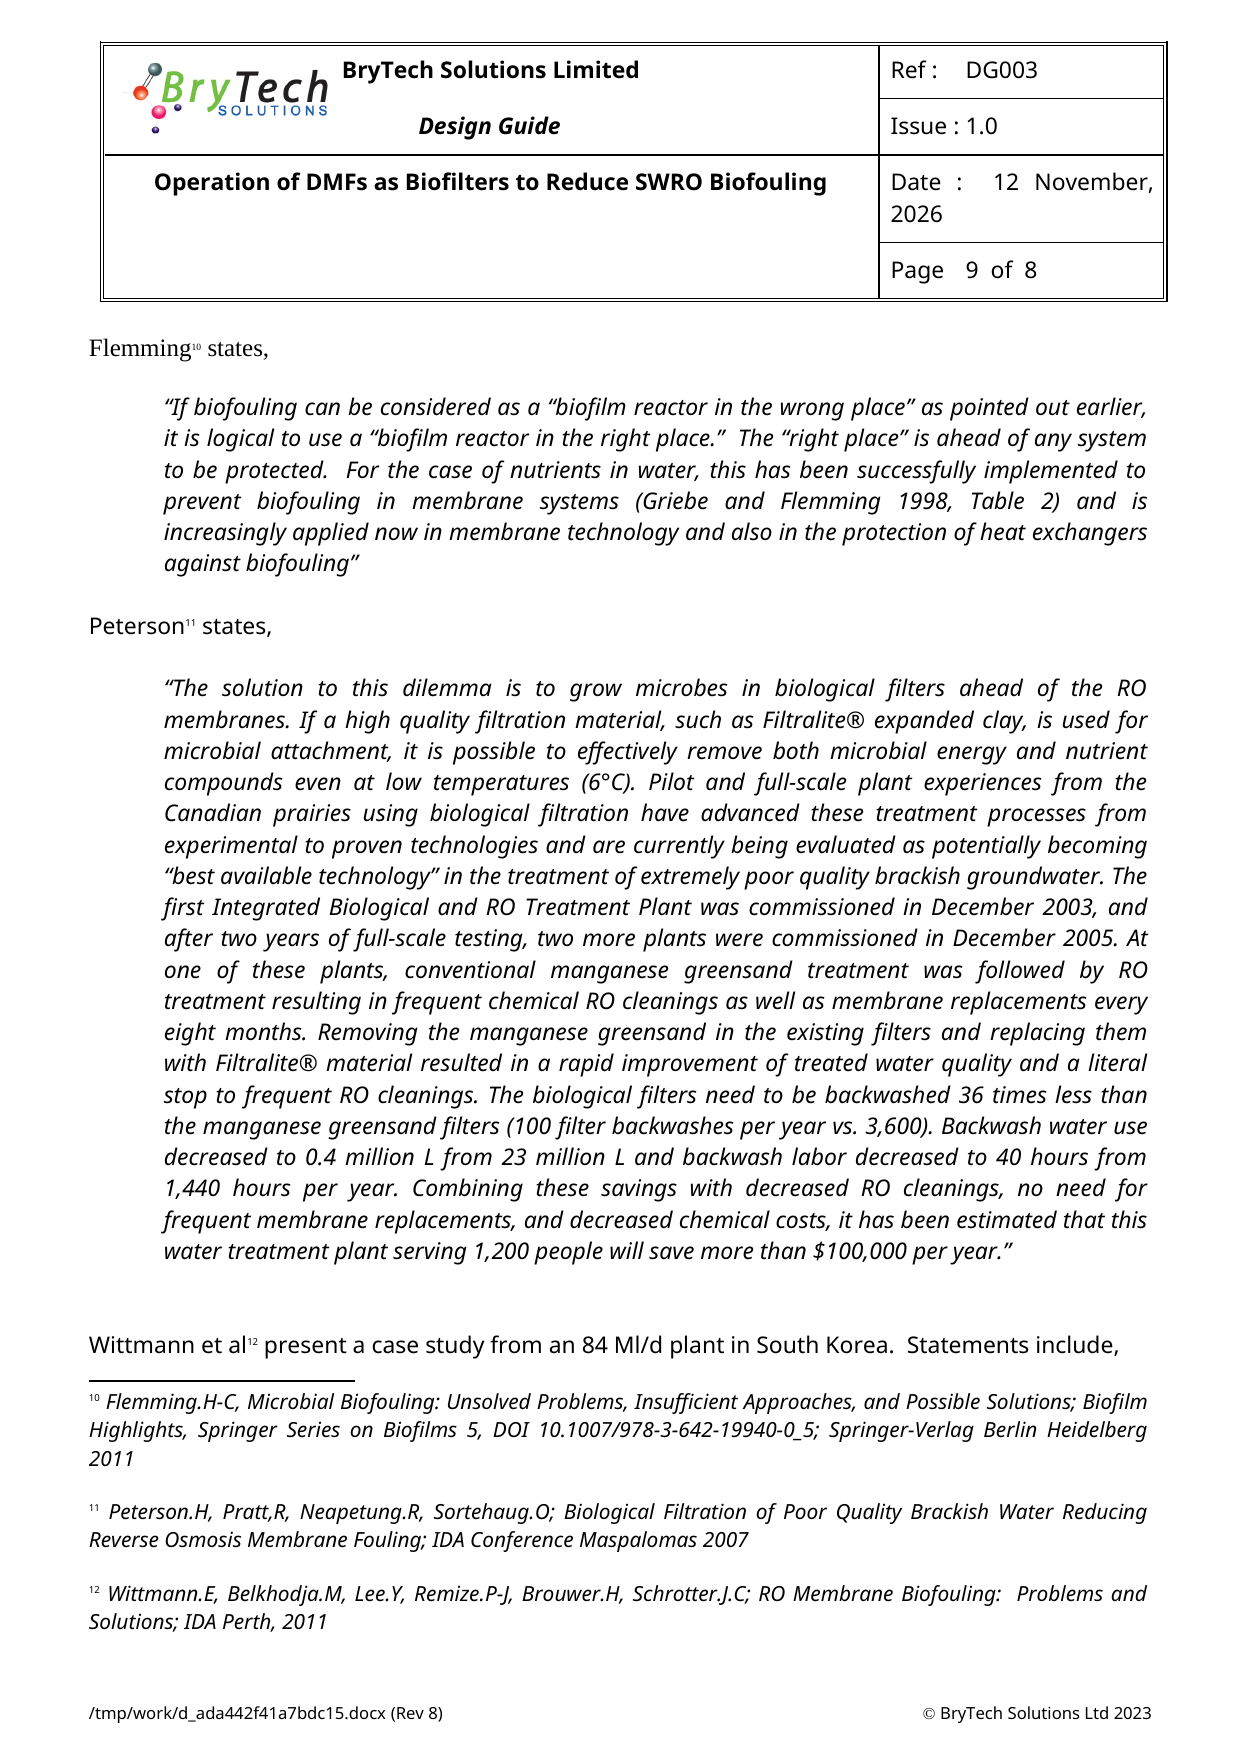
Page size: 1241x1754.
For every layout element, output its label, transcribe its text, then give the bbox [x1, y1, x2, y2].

text Flemming states, [89, 333, 1152, 362]
text Wittmann et al present a case study from an 84 Ml/d plant in South Korea. Statements include, [89, 1328, 1152, 1360]
text Peterson states, [89, 610, 1152, 641]
text “If biofouling can be considered as a “biofilm reactor in the wrong place” as pointed out earlier, it is logical to use a “biofilm reactor in the right place.” The “right place” is ahead of any system to be protected. For the case of nutrients in water, this has been successfully implemented to prevent biofouling in membrane systems (Griebe and Flemming 1998, Table 2) and is increasingly applied now in membrane technology and also in the protection of heat exchangers against biofouling” [164, 391, 1152, 578]
text “The solution to this dilemma is to grow microbes in biological filters ahead of the RO membranes. If a high quality filtration material, such as Filtralite® expanded clay, is used for microbial attachment, it is possible to effectively remove both microbial energy and nutrient compounds even at low temperatures (6°C). Pilot and full-scale plant experiences from the Canadian prairies using biological filtration have advanced these treatment processes from experimental to proven technologies and are currently being evaluated as potentially becoming “best available technology” in the treatment of extremely poor quality brackish groundwater. The first Integrated Biological and RO Treatment Plant was commissioned in December 2003, and after two years of full-scale testing, two more plants were commissioned in December 2005. At one of these plants, conventional manganese greensand treatment was followed by RO treatment resulting in frequent chemical RO cleanings as well as membrane replacements every eight months. Removing the manganese greensand in the existing filters and replacing them with Filtralite® material resulted in a rapid improvement of treated water quality and a literal stop to frequent RO cleanings. The biological filters need to be backwashed 36 times less than the manganese greensand filters (100 filter backwashes per year vs. 3,600). Backwash water use decreased to 0.4 million L from 23 million L and backwash labor decreased to 40 hours from 1,440 hours per year. Combining these savings with decreased RO cleanings, no need for frequent membrane replacements, and decreased chemical costs, it has been estimated that this water treatment plant serving 1,200 people will save more than $100,000 per year.” [164, 672, 1152, 1266]
picture [112, 53, 341, 139]
